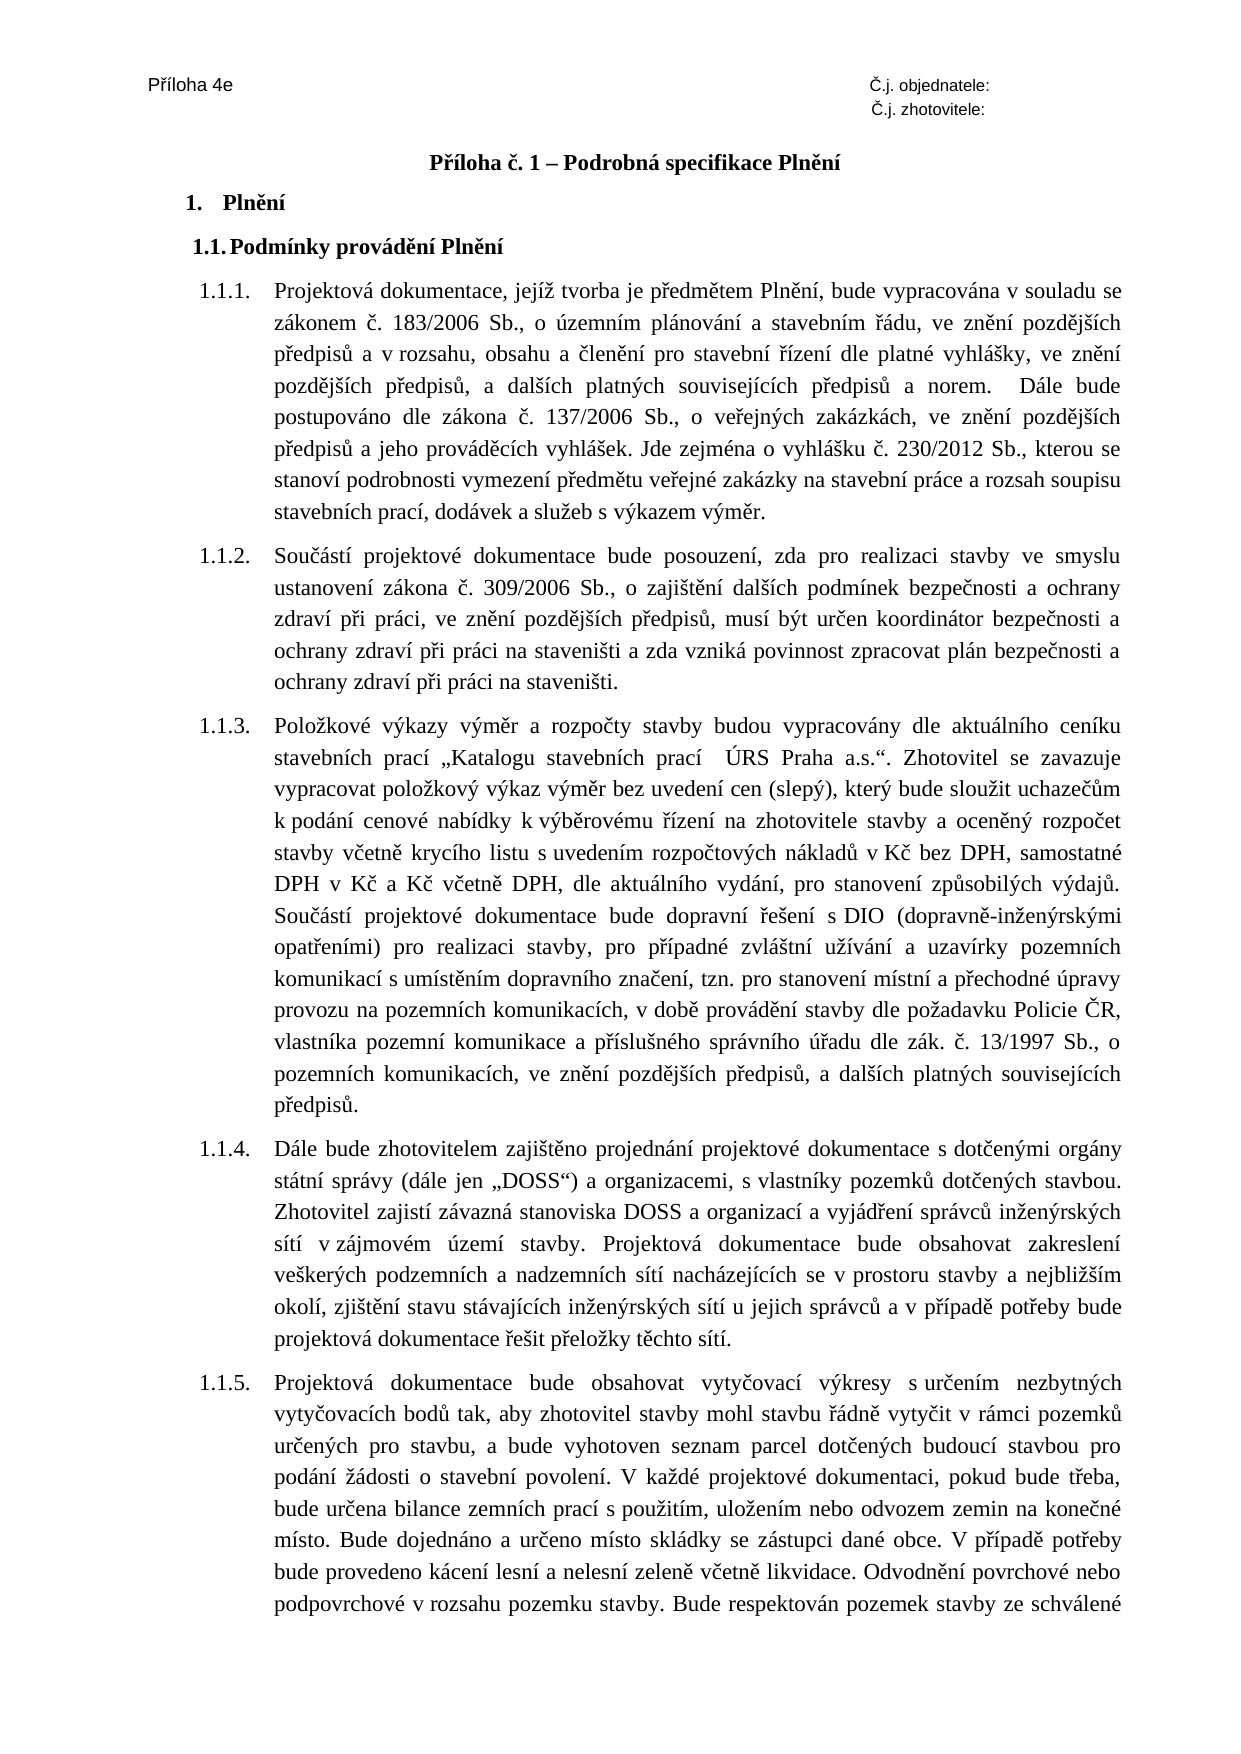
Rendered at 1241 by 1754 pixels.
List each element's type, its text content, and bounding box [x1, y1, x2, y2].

list Součástí projektové dokumentace bude posouzení, zda pro realizaci stavby ve smyslu ustanovení zákona č. 309/2006 Sb., o zajištění dalších podmínek bezpečnosti a ochrany zdraví při práci, ve znění pozdějších předpisů, musí být určen koordinátor bezpečnosti a ochrany zdraví při práci na staveništi a zda vzniká povinnost zpracovat plán bezpečnosti a ochrany zdraví při práci na staveništi. [199, 542, 1122, 695]
list Projektová dokumentace, jejíž tvorba je předmětem Plnění, bude vypracována v souladu se zákonem č. 183/2006 Sb., o územním plánování a stavebním řádu, ve znění pozdějších předpisů a v rozsahu, obsahu a členění pro stavební řízení dle platné vyhlášky, ve znění pozdějších předpisů, a dalších platných souvisejících předpisů a norem. Dále bude postupováno dle zákona č. 137/2006 Sb., o veřejných zakázkách, ve znění pozdějších předpisů a jeho prováděcích vyhlášek. Jde zejména o vyhlášku č. 230/2012 Sb., kterou se stanoví podrobnosti vymezení předmětu veřejné zakázky na stavební práce a rozsah soupisu stavebních prací, dodávek a služeb s výkazem výměr. [199, 277, 1122, 524]
subtitle Příloha č. 1 – Podrobná specifikace Plnění [148, 147, 1122, 176]
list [199, 1369, 1122, 1616]
list Podmínky provádění Plnění [192, 233, 1122, 259]
list Položkové výkazy výměr a rozpočty stavby budou vypracovány dle aktuálního ceníku stavebních prací „Katalogu stavebních prací ÚRS Praha a.s.“. Zhotovitel se zavazuje vypracovat položkový výkaz výměr bez uvedení cen (slepý), který bude sloužit uchazečům k podání cenové nabídky k výběrovému řízení na zhotovitele stavby a oceněný rozpočet stavby včetně krycího listu s uvedením rozpočtových nákladů v Kč bez DPH, samostatné DPH v Kč a Kč včetně DPH, dle aktuálního vydání, pro stanovení způsobilých výdajů. Součástí projektové dokumentace bude dopravní řešení s DIO (dopravně-inženýrskými opatřeními) pro realizaci stavby, pro případné zvláštní užívání a uzavírky pozemních komunikací s umístěním dopravního značení, tzn. pro stanovení místní a přechodné úpravy provozu na pozemních komunikacích, v době provádění stavby dle požadavku Policie ČR, vlastníka pozemní komunikace a příslušného správního úřadu dle zák. č. 13/1997 Sb., o pozemních komunikacích, ve znění pozdějších předpisů, a dalších platných souvisejících předpisů. [199, 712, 1122, 1117]
list Dále bude zhotovitelem zajištěno projednání projektové dokumentace s dotčenými orgány státní správy (dále jen „DOSS“) a organizacemi, s vlastníky pozemků dotčených stavbou. Zhotovitel zajistí závazná stanoviska DOSS a organizací a vyjádření správců inženýrských sítí v zájmovém území stavby. Projektová dokumentace bude obsahovat zakreslení veškerých podzemních a nadzemních sítí nacházejících se v prostoru stavby a nejbližším okolí, zjištění stavu stávajících inženýrských sítí u jejich správců a v případě potřeby bude projektová dokumentace řešit přeložky těchto sítí. [199, 1135, 1122, 1351]
list Plnění [185, 189, 1122, 215]
